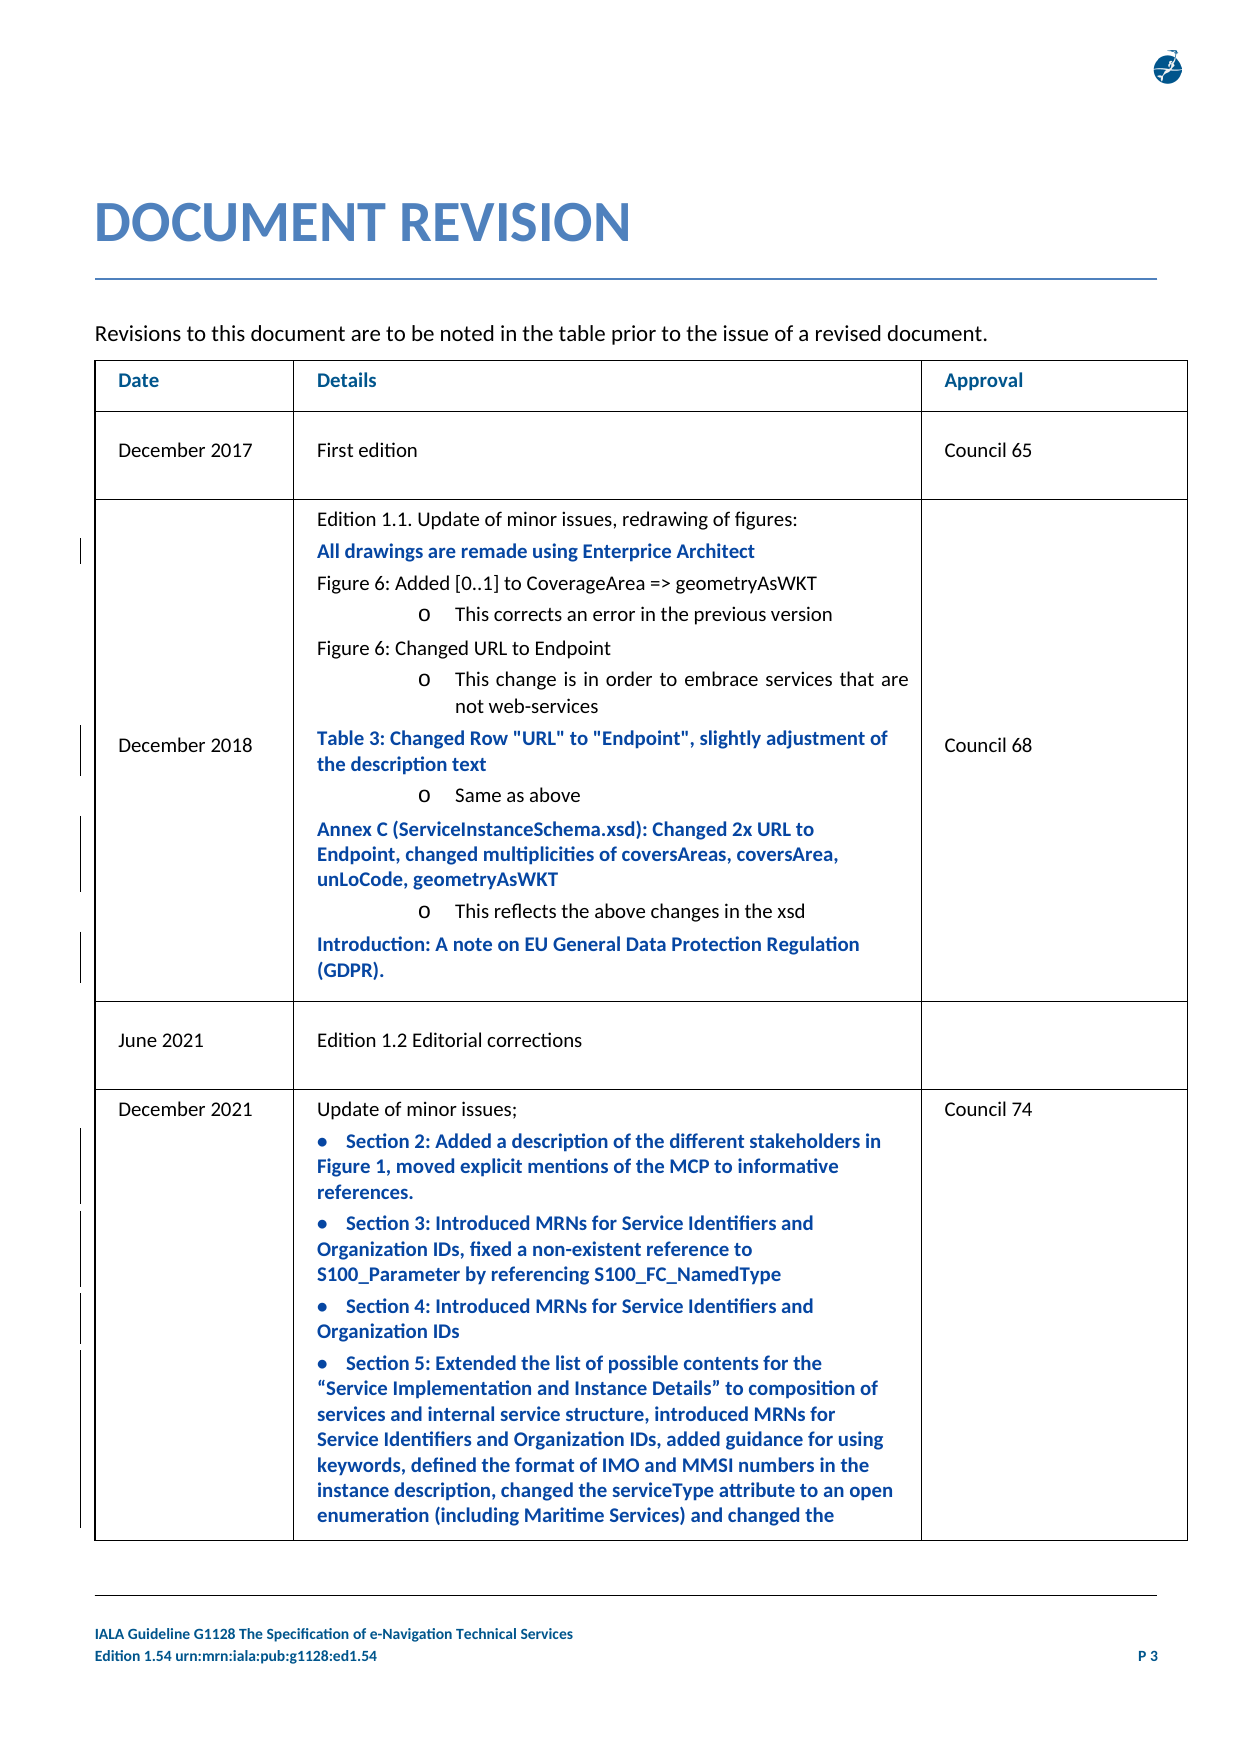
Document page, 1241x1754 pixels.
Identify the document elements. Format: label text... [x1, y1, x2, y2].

table_cell Edition 1.1. Update of minor issues, redrawing of figures: All drawings are remade using Enterprice Architect Figure 6: Added [0..1] to CoverageArea => geometryAsWKT This corrects an error in the previous version Figure 6: Changed URL to Endpoint This change is in order to embrace services that are not web-services Table 3: Changed Row "URL" to "Endpoint", slightly adjustment of the description text Same as above Annex C (ServiceInstanceSchema.xsd): Changed 2x URL to Endpoint, changed multiplicities of coversAreas, coversArea, unLoCode, geometryAsWKT This reflects the above changes in the xsd Introduction: A note on EU General Data Protection Regulation (GDPR). [294, 500, 921, 1001]
table_cell [922, 1002, 1187, 1089]
table_header Date [96, 361, 293, 411]
table_cell Council 74 [922, 1090, 1187, 1540]
table_header Approval [922, 361, 1187, 411]
table_cell Council 65 [922, 412, 1187, 499]
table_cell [294, 1090, 921, 1540]
table_cell December 2017 [96, 412, 293, 499]
table_cell December 2021 [96, 1090, 293, 1540]
table_cell Edition 1.2 Editorial corrections [294, 1002, 921, 1089]
table_cell June 2021 [96, 1002, 293, 1089]
picture [1122, 0, 1241, 119]
table_header Details [294, 361, 921, 411]
table_cell First edition [294, 412, 921, 499]
text Revisions to this document are to be noted in the table prior to the issue of a revised document. [94, 319, 1157, 347]
table_cell Council 68 [922, 500, 1187, 1001]
table_cell December 2018 [96, 500, 293, 1001]
